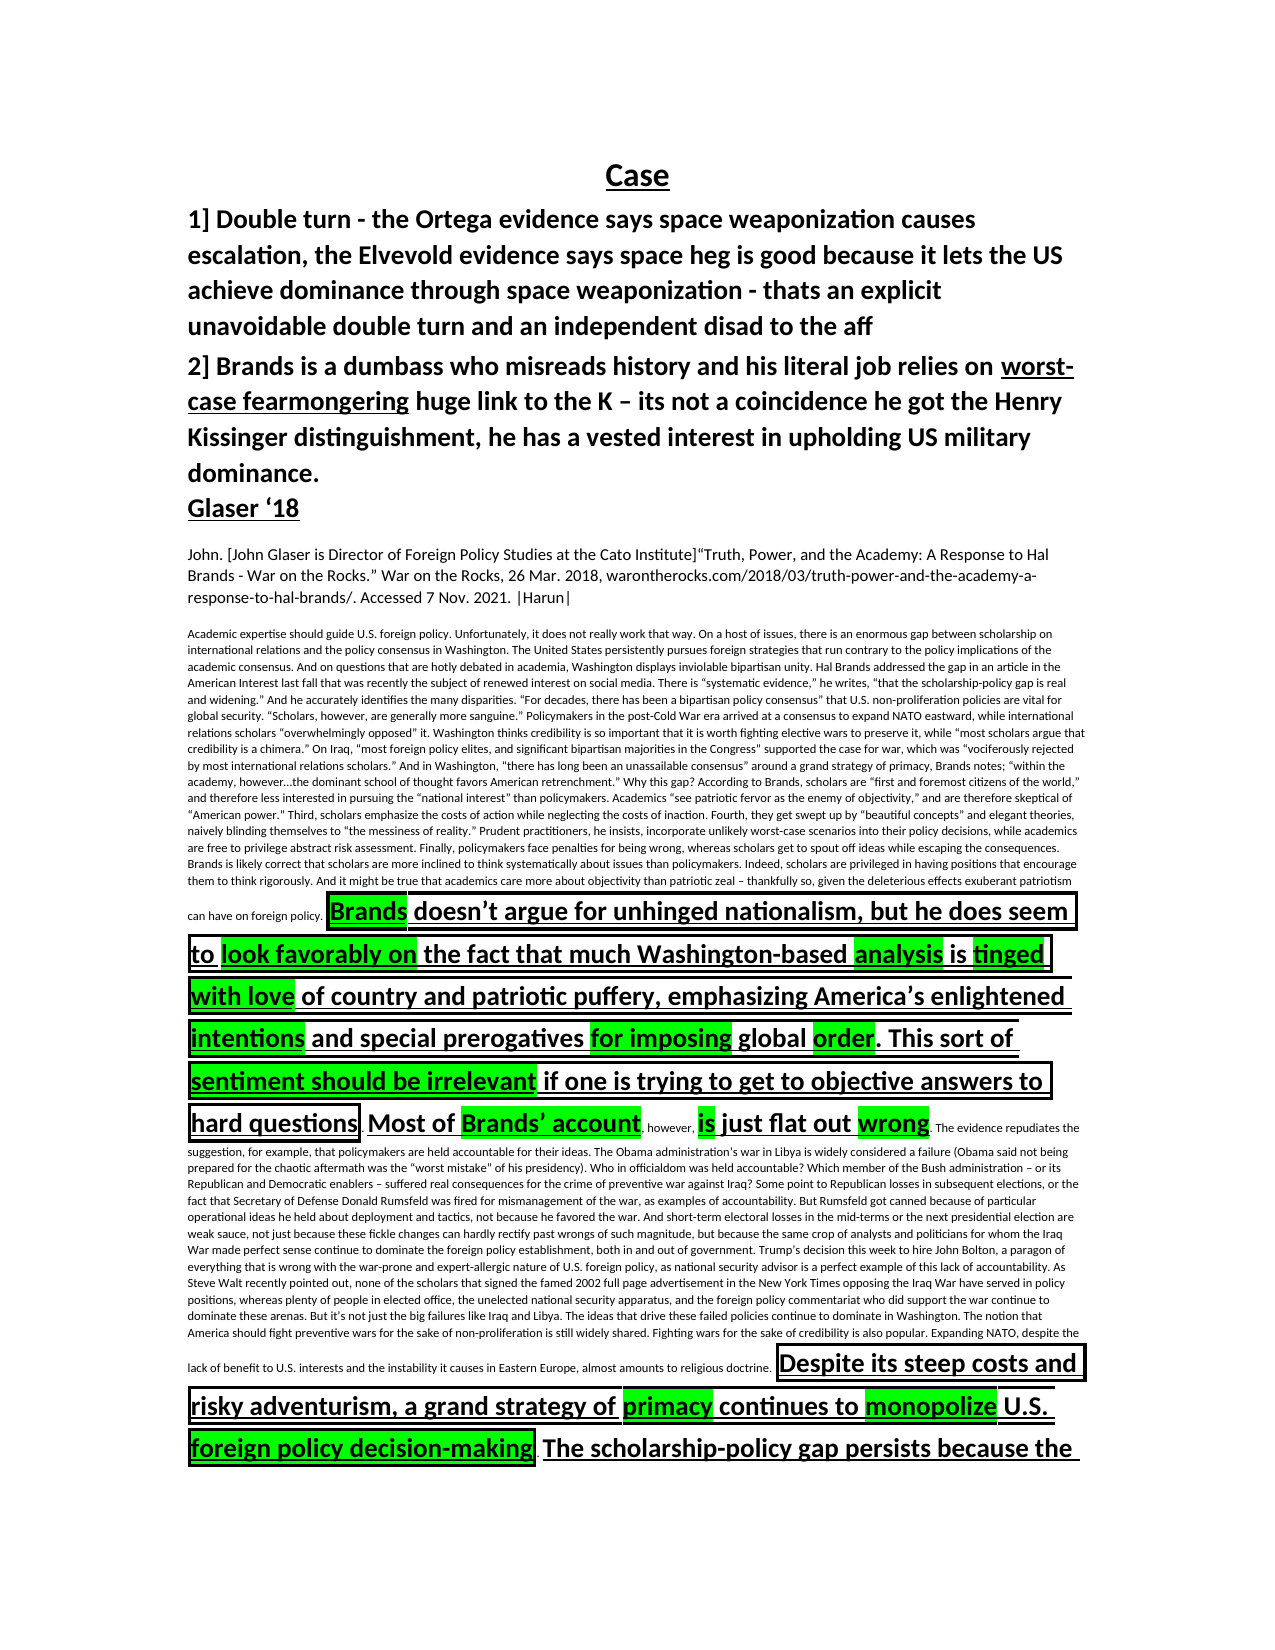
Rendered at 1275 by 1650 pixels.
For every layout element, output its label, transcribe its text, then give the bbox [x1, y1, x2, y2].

subtitle 1] Double turn - the Ortega evidence says space weaponization causes escalation, the Elvevold evidence says space heg is good because it lets the US achieve dominance through space weaponization - thats an explicit unavoidable double turn and an independent disad to the aff [187, 202, 1087, 342]
text John. [John Glaser is Director of Foreign Policy Studies at the Cato Institute]“Truth, Power, and the Academy: A Response to Hal Brands - War on the Rocks.” War on the Rocks, 26 Mar. 2018, warontherocks.com/2018/03/truth-power-and-the-academy-a-response-to-hal-brands/. Accessed 7 Nov. 2021. |Harun| [187, 544, 1087, 608]
text Glaser ‘18 [187, 491, 1087, 524]
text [187, 626, 1087, 1467]
subtitle Case [187, 154, 1087, 195]
subtitle 2] Brands is a dumbass who misreads history and his literal job relies on worst-case fearmongering huge link to the K – its not a coincidence he got the Henry Kissinger distinguishment, he has a vested interest in upholding US military dominance. [187, 349, 1087, 489]
